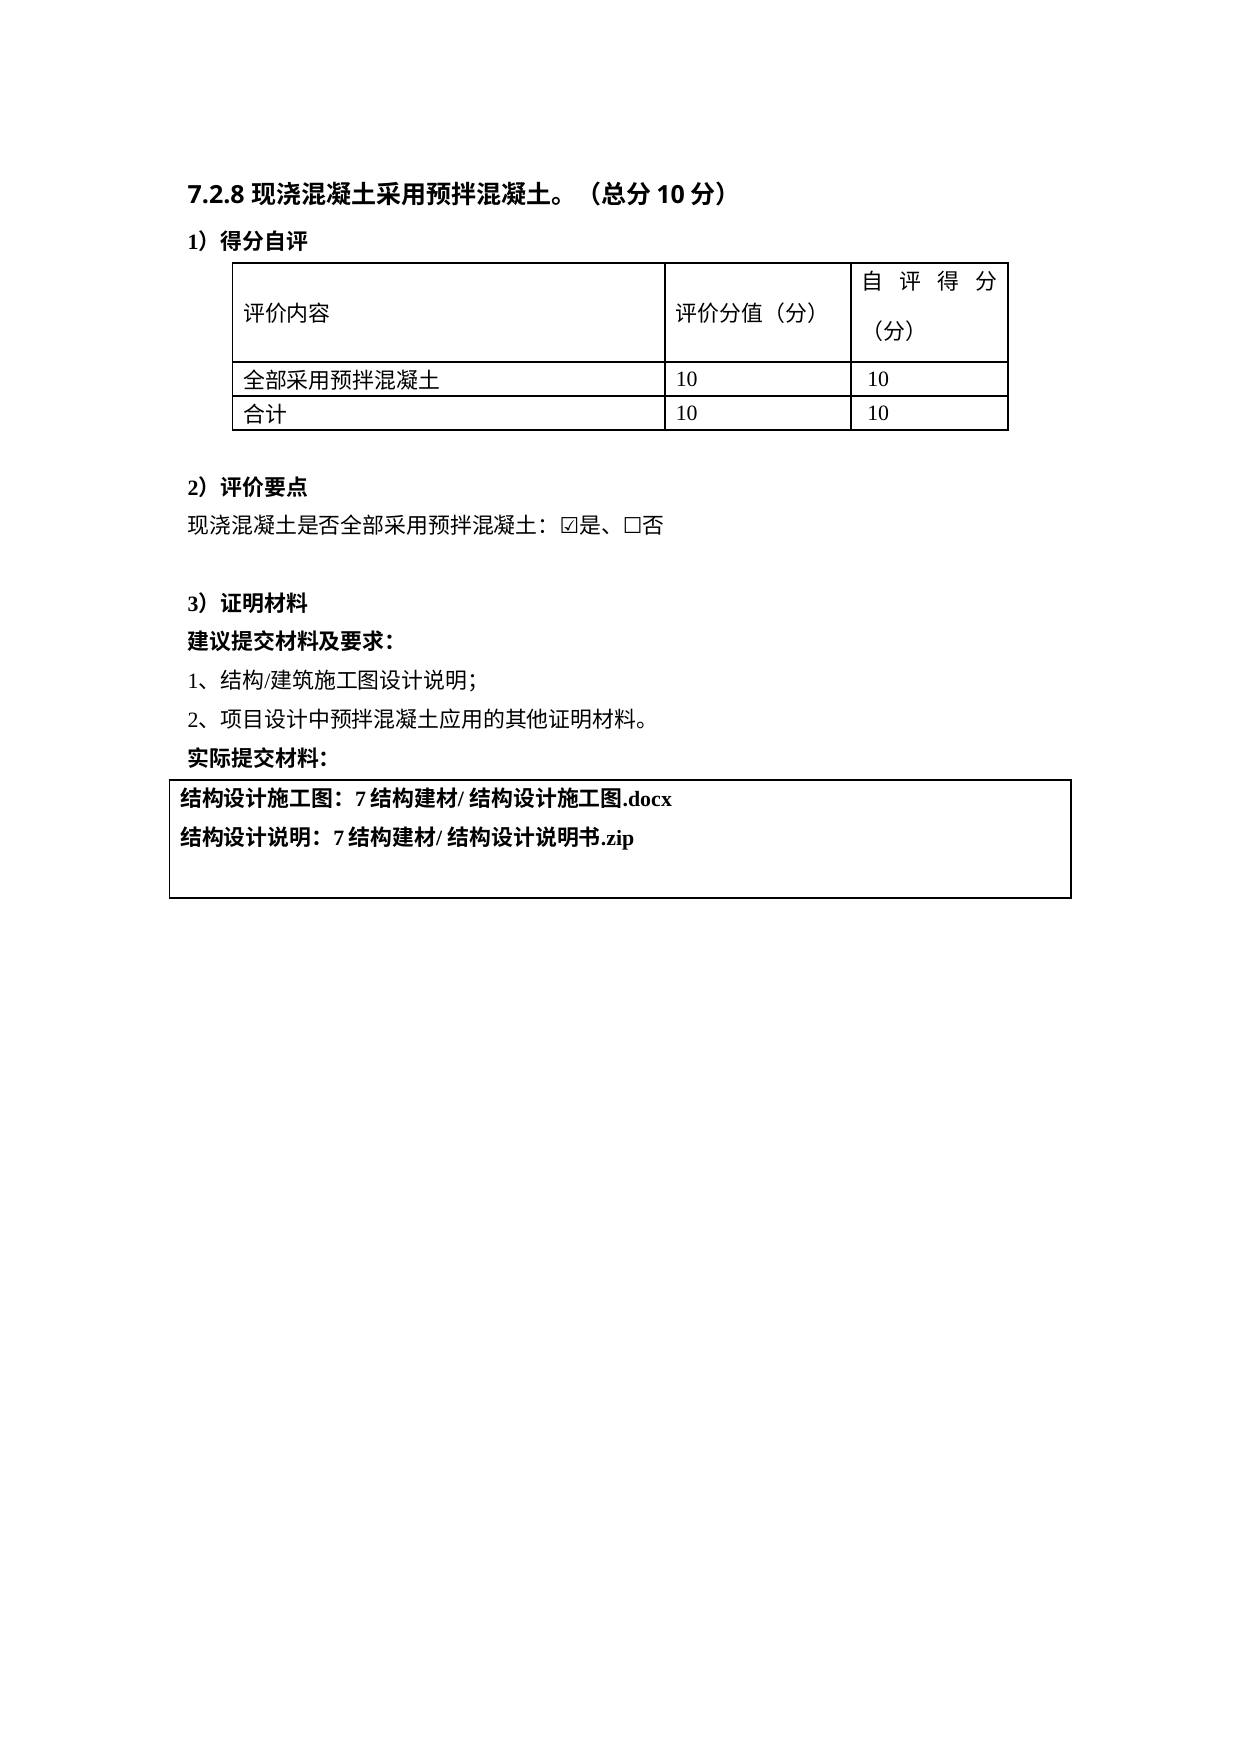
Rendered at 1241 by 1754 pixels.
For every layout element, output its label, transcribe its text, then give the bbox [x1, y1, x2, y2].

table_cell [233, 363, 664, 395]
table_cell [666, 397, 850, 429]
text 实际提交材料： [187, 740, 1053, 773]
text 2）评价要点 [187, 469, 1053, 502]
text 1）得分自评 [187, 223, 1053, 256]
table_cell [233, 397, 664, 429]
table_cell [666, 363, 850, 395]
text 现浇混凝土是否全部采用预拌混凝土：☑是、☐否 [187, 508, 1053, 540]
text 3）证明材料 [187, 585, 1053, 618]
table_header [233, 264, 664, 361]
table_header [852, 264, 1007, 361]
subtitle 7.2.8 现浇混凝土采用预拌混凝土。（总分10分） [187, 174, 1053, 211]
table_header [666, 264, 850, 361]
text 建议提交材料及要求： [187, 624, 1053, 656]
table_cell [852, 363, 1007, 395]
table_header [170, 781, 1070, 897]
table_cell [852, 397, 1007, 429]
text 1、结构/建筑施工图设计说明； [187, 663, 1053, 695]
text 2、项目设计中预拌混凝土应用的其他证明材料。 [187, 701, 1053, 734]
